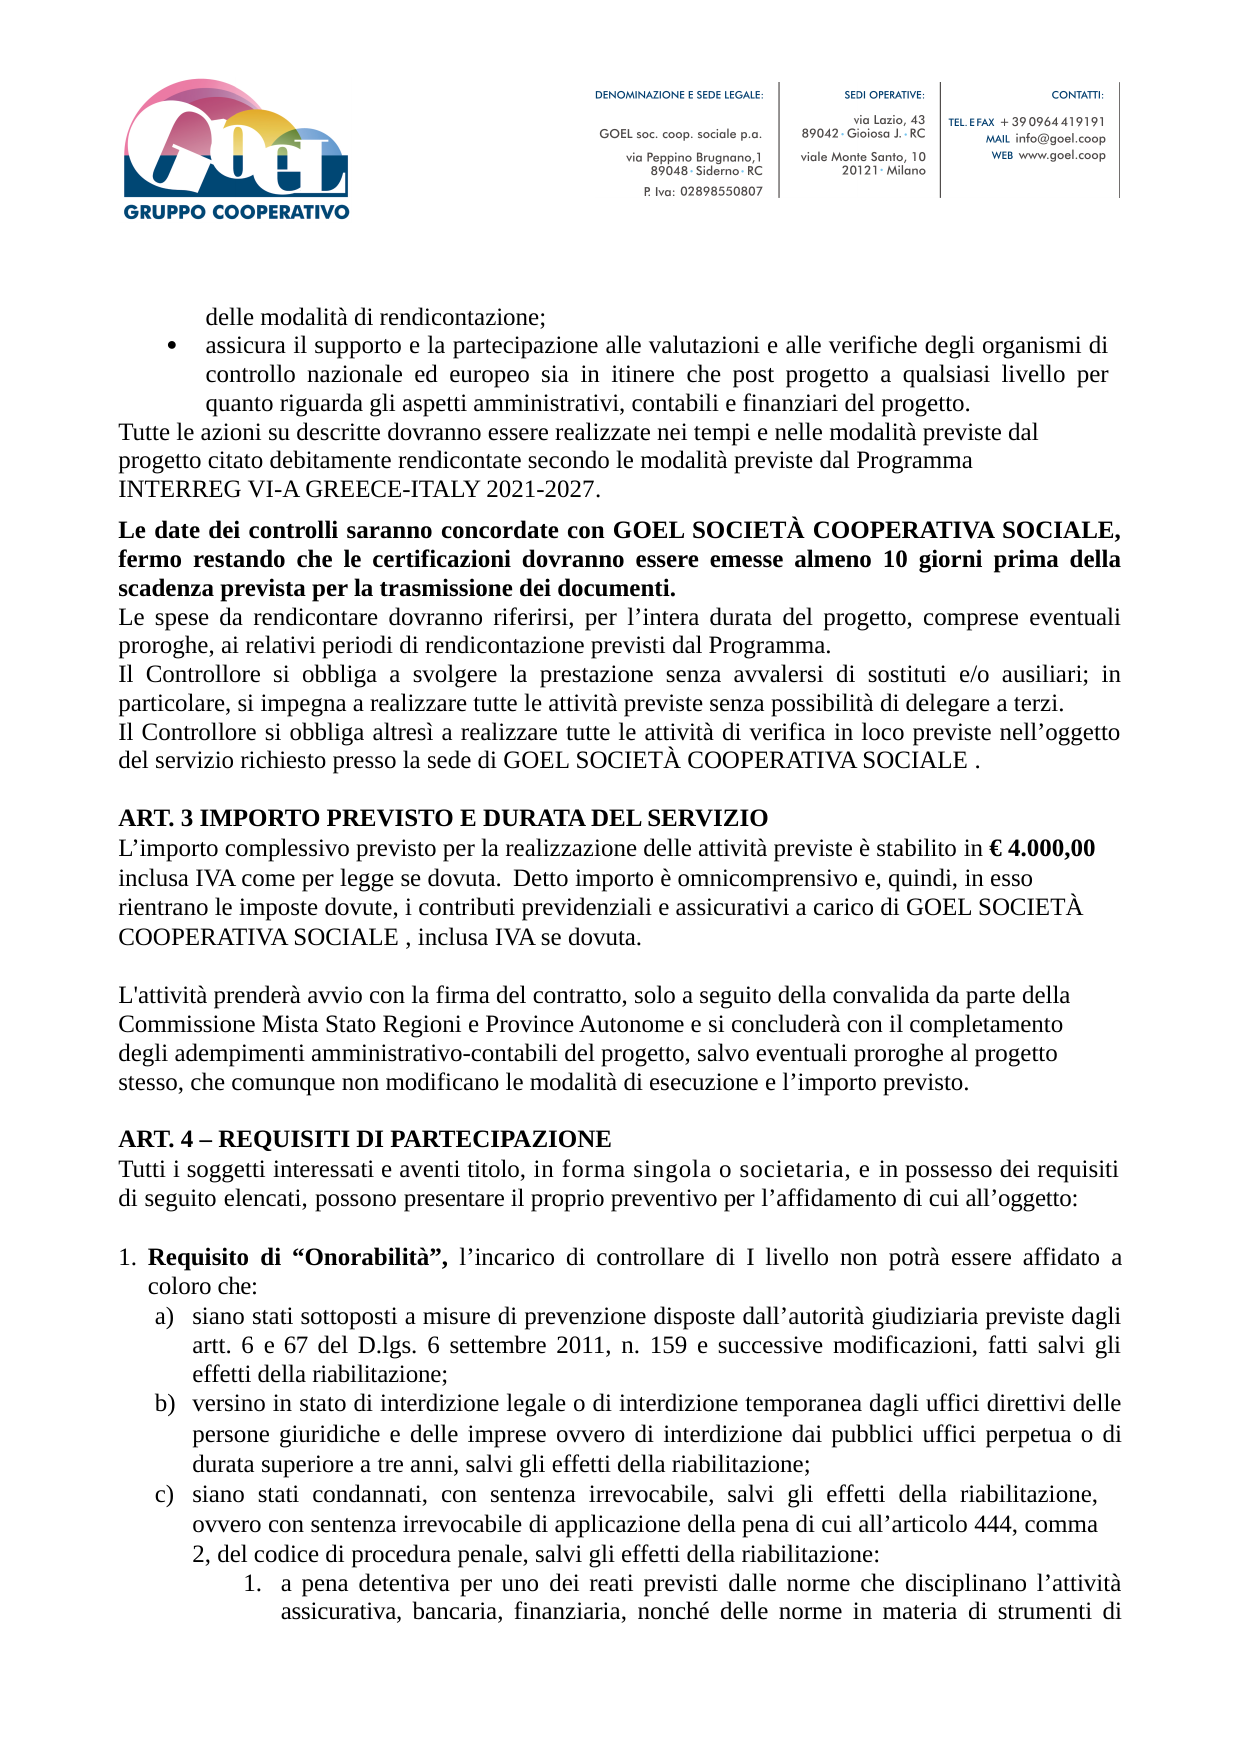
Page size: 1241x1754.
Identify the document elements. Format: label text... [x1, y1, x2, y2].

text ART. 3 IMPORTO PREVISTO E DURATA DEL SERVIZIO [118, 803, 1122, 832]
text Le date dei controlli saranno concordate con GOEL SOCIETÀ COOPERATIVA SOCIALE, fermo restando che le certificazioni dovranno essere emesse almeno 10 giorni prima della scadenza prevista per la trasmissione dei documenti. [118, 516, 1122, 602]
list siano stati condannati, con sentenza irrevocabile, salvi gli effetti della riabilitazione, ovvero con sentenza irrevocabile di applicazione della pena di cui all’articolo 444, comma 2, del codice di procedura penale, salvi gli effetti della riabilitazione: [154, 1479, 1098, 1568]
text Tutti i soggetti interessati e aventi titolo, in forma singola o societaria, e in possesso dei requisiti di seguito elencati, possono presentare il proprio preventivo per l’affidamento di cui all’oggetto: [118, 1154, 1122, 1211]
picture [595, 82, 1120, 198]
picture [119, 77, 352, 223]
list assicura il supporto e la partecipazione alle valutazioni e alle verifiche degli organismi di controllo nazionale ed europeo sia in itinere che post progetto a qualsiasi livello per quanto riguarda gli aspetti amministrativi, contabili e finanziari del progetto. [168, 331, 1110, 417]
text Il Controllore si obbliga a svolgere la prestazione senza avvalersi di sostituti e/o ausiliari; in particolare, si impegna a realizzare tutte le attività previste senza possibilità di delegare a terzi. [118, 659, 1122, 717]
text ART. 4 – REQUISITI DI PARTECIPAZIONE [118, 1124, 1122, 1153]
text L'attività prenderà avvio con la firma del contratto, solo a seguito della convalida da parte della Commissione Mista Stato Regioni e Province Autonome e si concluderà con il completamento degli adempimenti amministrativo-contabili del progetto, salvo eventuali proroghe al progetto stesso, che comunque non modificano le modalità di esecuzione e l’importo previsto. [118, 980, 1110, 1095]
text Tutte le azioni su descritte dovranno essere realizzate nei tempi e nelle modalità previste dal progetto citato debitamente rendicontate secondo le modalità previste dal Programma INTERREG VI-A GREECE-ITALY 2021-2027. [118, 417, 1082, 503]
text Il Controllore si obbliga altresì a realizzare tutte le attività di verifica in loco previste nell’oggetto del servizio richiesto presso la sede di GOEL SOCIETÀ COOPERATIVA SOCIALE . [118, 717, 1122, 774]
list siano stati sottoposti a misure di prevenzione disposte dall’autorità giudiziaria previste dagli artt. 6 e 67 del D.lgs. 6 settembre 2011, n. 159 e successive modificazioni, fatti salvi gli effetti della riabilitazione; [154, 1301, 1122, 1387]
text Le spese da rendicontare dovranno riferirsi, per l’intera durata del progetto, comprese eventuali proroghe, ai relativi periodi di rendicontazione previsti dal Programma. [118, 602, 1122, 659]
text L’importo complessivo previsto per la realizzazione delle attività previste è stabilito in € 4.000,00 inclusa IVA come per legge se dovuta. Detto importo è omnicomprensivo e, quindi, in esso rientrano le imposte dovute, i contributi previdenziali e assicurativi a carico di GOEL SOCIETÀ COOPERATIVA SOCIALE , inclusa IVA se dovuta. [118, 833, 1127, 951]
list versino in stato di interdizione legale o di interdizione temporanea dagli uffici direttivi delle persone giuridiche e delle imprese ovvero di interdizione dai pubblici uffici perpetua o di durata superiore a tre anni, salvi gli effetti della riabilitazione; [154, 1388, 1122, 1477]
list Requisito di “Onorabilità”, l’incarico di controllare di I livello non potrà essere affidato a coloro che: [118, 1242, 1122, 1300]
